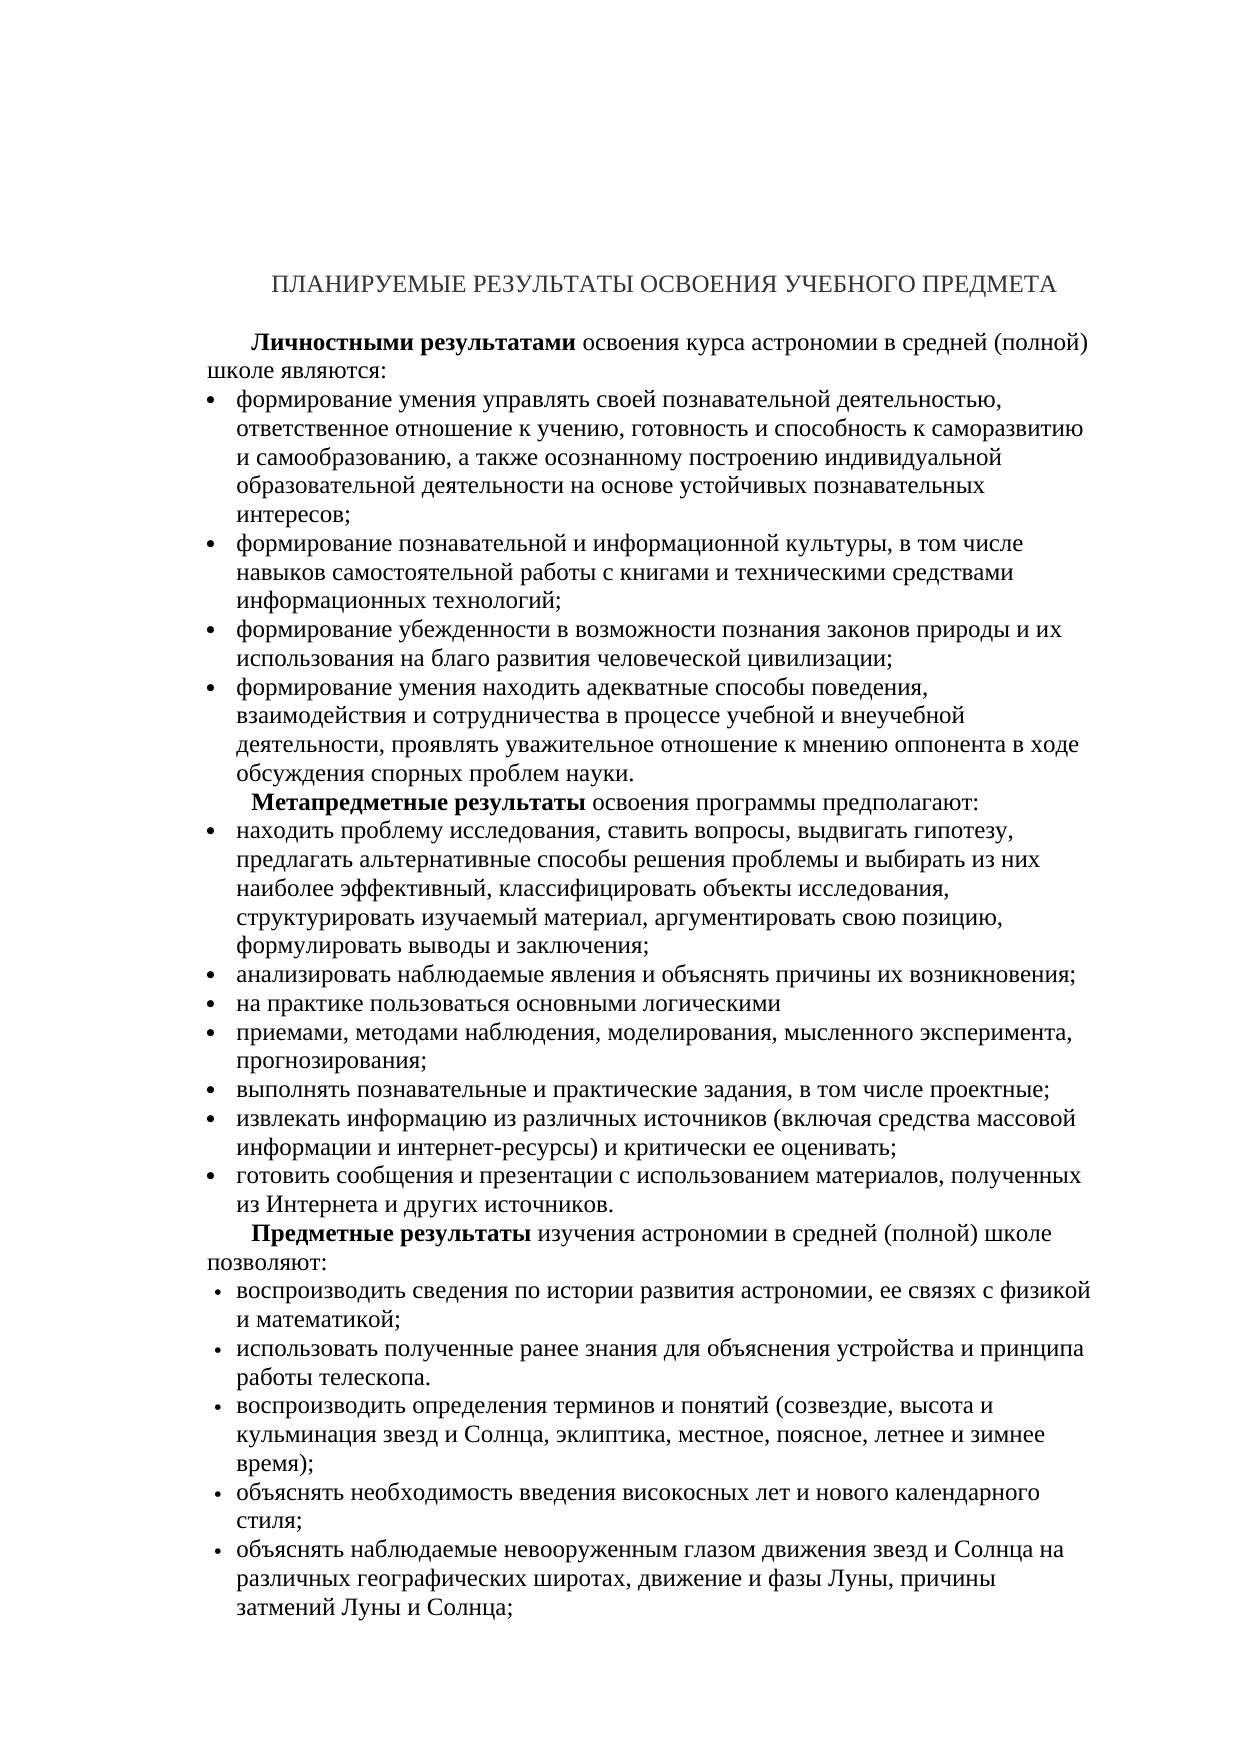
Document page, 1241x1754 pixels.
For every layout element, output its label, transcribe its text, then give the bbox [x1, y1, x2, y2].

list использовать полученные ранее знания для объяснения устройства и принципа работы телескопа. [215, 1333, 1092, 1391]
list находить проблему исследования, ставить вопросы, выдвигать гипотезу, предлагать альтернативные способы решения проблемы и выбирать из них наиболее эффективный, классифицировать объекты исследования, структурировать изучаемый материал, аргументировать свою позицию, формулировать выводы и заключения; [207, 816, 1092, 959]
text Личностными результатами освоения курса астрономии в средней (полной) школе являются: [207, 327, 1092, 384]
list выполнять познавательные и практические задания, в том числе проектные; [207, 1074, 1092, 1103]
list воспроизводить сведения по истории развития астрономии, ее связях с физикой и математикой; [215, 1276, 1092, 1333]
list формирование умения находить адекватные способы поведения, взаимодействия и сотрудничества в процессе учебной и внеучебной деятельности, проявлять уважительное отношение к мнению оппонента в ходе обсуждения спорных проблем науки. [207, 672, 1092, 787]
list на практике пользоваться основными логическими [207, 988, 1092, 1017]
list формирование познавательной и информационной культуры, в том числе навыков самостоятельной работы с книгами и техническими средствами информационных технологий; [207, 528, 1092, 614]
list готовить сообщения и презентации с использованием материалов, полученных из Интернета и других источников. [207, 1161, 1092, 1218]
list анализировать наблюдаемые явления и объяснять причины их возникновения; [207, 959, 1092, 988]
list формирование умения управлять своей познавательной деятельностью, ответственное отношение к учению, готовность и способность к саморазвитию и самообразованию, а также осознанному построению индивидуальной образовательной деятельности на основе устойчивых познавательных интересов; [207, 384, 1092, 528]
text ПЛАНИРУЕМЫЕ РЕЗУЛЬТАТЫ ОСВОЕНИЯ УЧЕБНОГО ПРЕДМЕТА [177, 269, 1152, 298]
text Предметные результаты изучения астрономии в средней (полной) школе позволяют: [207, 1218, 1092, 1276]
list приемами, методами наблюдения, моделирования, мысленного эксперимента, прогнозирования; [207, 1017, 1092, 1074]
list объяснять наблюдаемые невооруженным глазом движения звезд и Солнца на различных географических широтах, движение и фазы Луны, причины затмений Луны и Солнца; [215, 1534, 1092, 1621]
list формирование убежденности в возможности познания законов природы и их использования на благо развития человеческой цивилизации; [207, 614, 1092, 672]
list воспроизводить определения терминов и понятий (созвездие, высота и кульминация звезд и Солнца, эклиптика, местное, поясное, летнее и зимнее время); [215, 1391, 1092, 1477]
list объяснять необходимость введения високосных лет и нового календарного стиля; [215, 1477, 1092, 1534]
text Метапредметные результаты освоения программы предполагают: [207, 787, 1092, 816]
list извлекать информацию из различных источников (включая средства массовой информации и интернет-ресурсы) и критически ее оценивать; [207, 1103, 1092, 1161]
